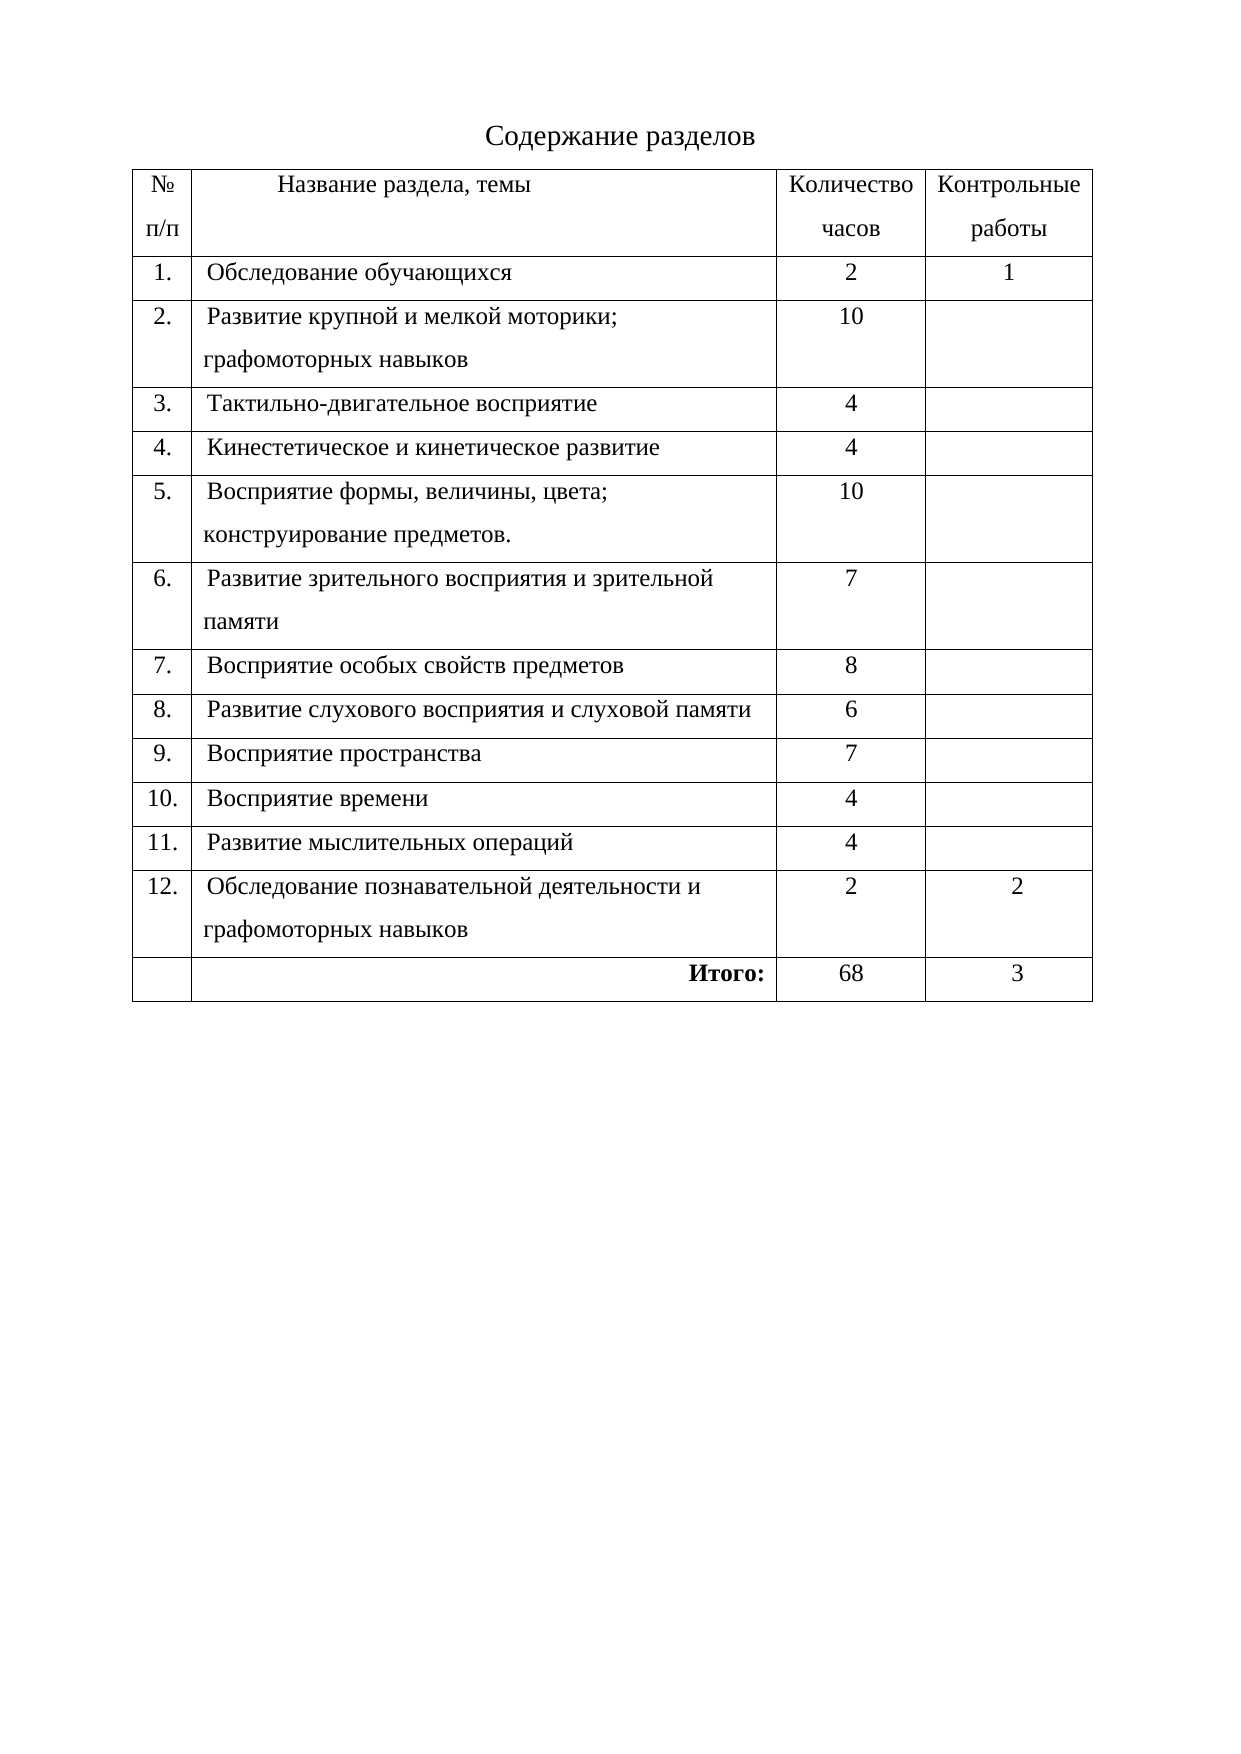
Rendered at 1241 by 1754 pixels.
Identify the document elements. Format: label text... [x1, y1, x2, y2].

table_cell 68 [777, 958, 925, 1001]
table_cell [926, 432, 1092, 475]
table_cell Восприятие формы, величины, цвета; конструирование предметов. [192, 476, 776, 562]
table_cell 2. [133, 301, 191, 387]
text Содержание разделов [148, 118, 1092, 152]
table_cell 4 [777, 432, 925, 475]
table_cell Обследование познавательной деятельности и графомоторных навыков [192, 871, 776, 957]
table_cell [926, 650, 1092, 693]
table_cell 2 [777, 257, 925, 300]
table_header Количество часов [777, 170, 925, 256]
table_cell 1. [133, 257, 191, 300]
table_cell Развитие мыслительных операций [192, 827, 776, 870]
table_cell Обследование обучающихся [192, 257, 776, 300]
table_cell 8 [777, 650, 925, 693]
table_cell 10 [777, 301, 925, 387]
table_cell Развитие крупной и мелкой моторики; графомоторных навыков [192, 301, 776, 387]
table_cell 4 [777, 827, 925, 870]
table_cell 4. [133, 432, 191, 475]
table_cell 9. [133, 739, 191, 782]
table_cell Развитие зрительного восприятия и зрительной памяти [192, 563, 776, 649]
table_cell [926, 563, 1092, 649]
table_cell 10 [777, 476, 925, 562]
table_header № п/п [133, 170, 191, 256]
table_cell [926, 695, 1092, 737]
table_cell [926, 476, 1092, 562]
table_cell [926, 388, 1092, 431]
table_cell [926, 301, 1092, 387]
table_cell 4 [777, 783, 925, 826]
table_cell 7 [777, 563, 925, 649]
table_cell [926, 739, 1092, 782]
table_cell [926, 827, 1092, 870]
table_cell 12. [133, 871, 191, 957]
table_cell 1 [926, 257, 1092, 300]
table_cell [133, 958, 191, 1001]
table_cell 2 [777, 871, 925, 957]
table_cell 2 [926, 871, 1092, 957]
table_cell Развитие слухового восприятия и слуховой памяти [192, 695, 776, 737]
table_cell Восприятие пространства [192, 739, 776, 782]
table_cell [926, 783, 1092, 826]
table_cell Итого: [192, 958, 776, 1001]
table_cell 3. [133, 388, 191, 431]
table_cell 7. [133, 650, 191, 693]
table_header Название раздела, темы [192, 170, 776, 256]
table_cell 3 [926, 958, 1092, 1001]
table_cell Кинестетическое и кинетическое развитие [192, 432, 776, 475]
table_cell Восприятие времени [192, 783, 776, 826]
table_cell 11. [133, 827, 191, 870]
table_cell Восприятие особых свойств предметов [192, 650, 776, 693]
table_cell 6 [777, 695, 925, 737]
table_cell 8. [133, 695, 191, 737]
table_cell 7 [777, 739, 925, 782]
table_cell 4 [777, 388, 925, 431]
table_cell 6. [133, 563, 191, 649]
table_cell Тактильно-двигательное восприятие [192, 388, 776, 431]
table_cell 10. [133, 783, 191, 826]
table_header Контрольные работы [926, 170, 1092, 256]
table_cell 5. [133, 476, 191, 562]
